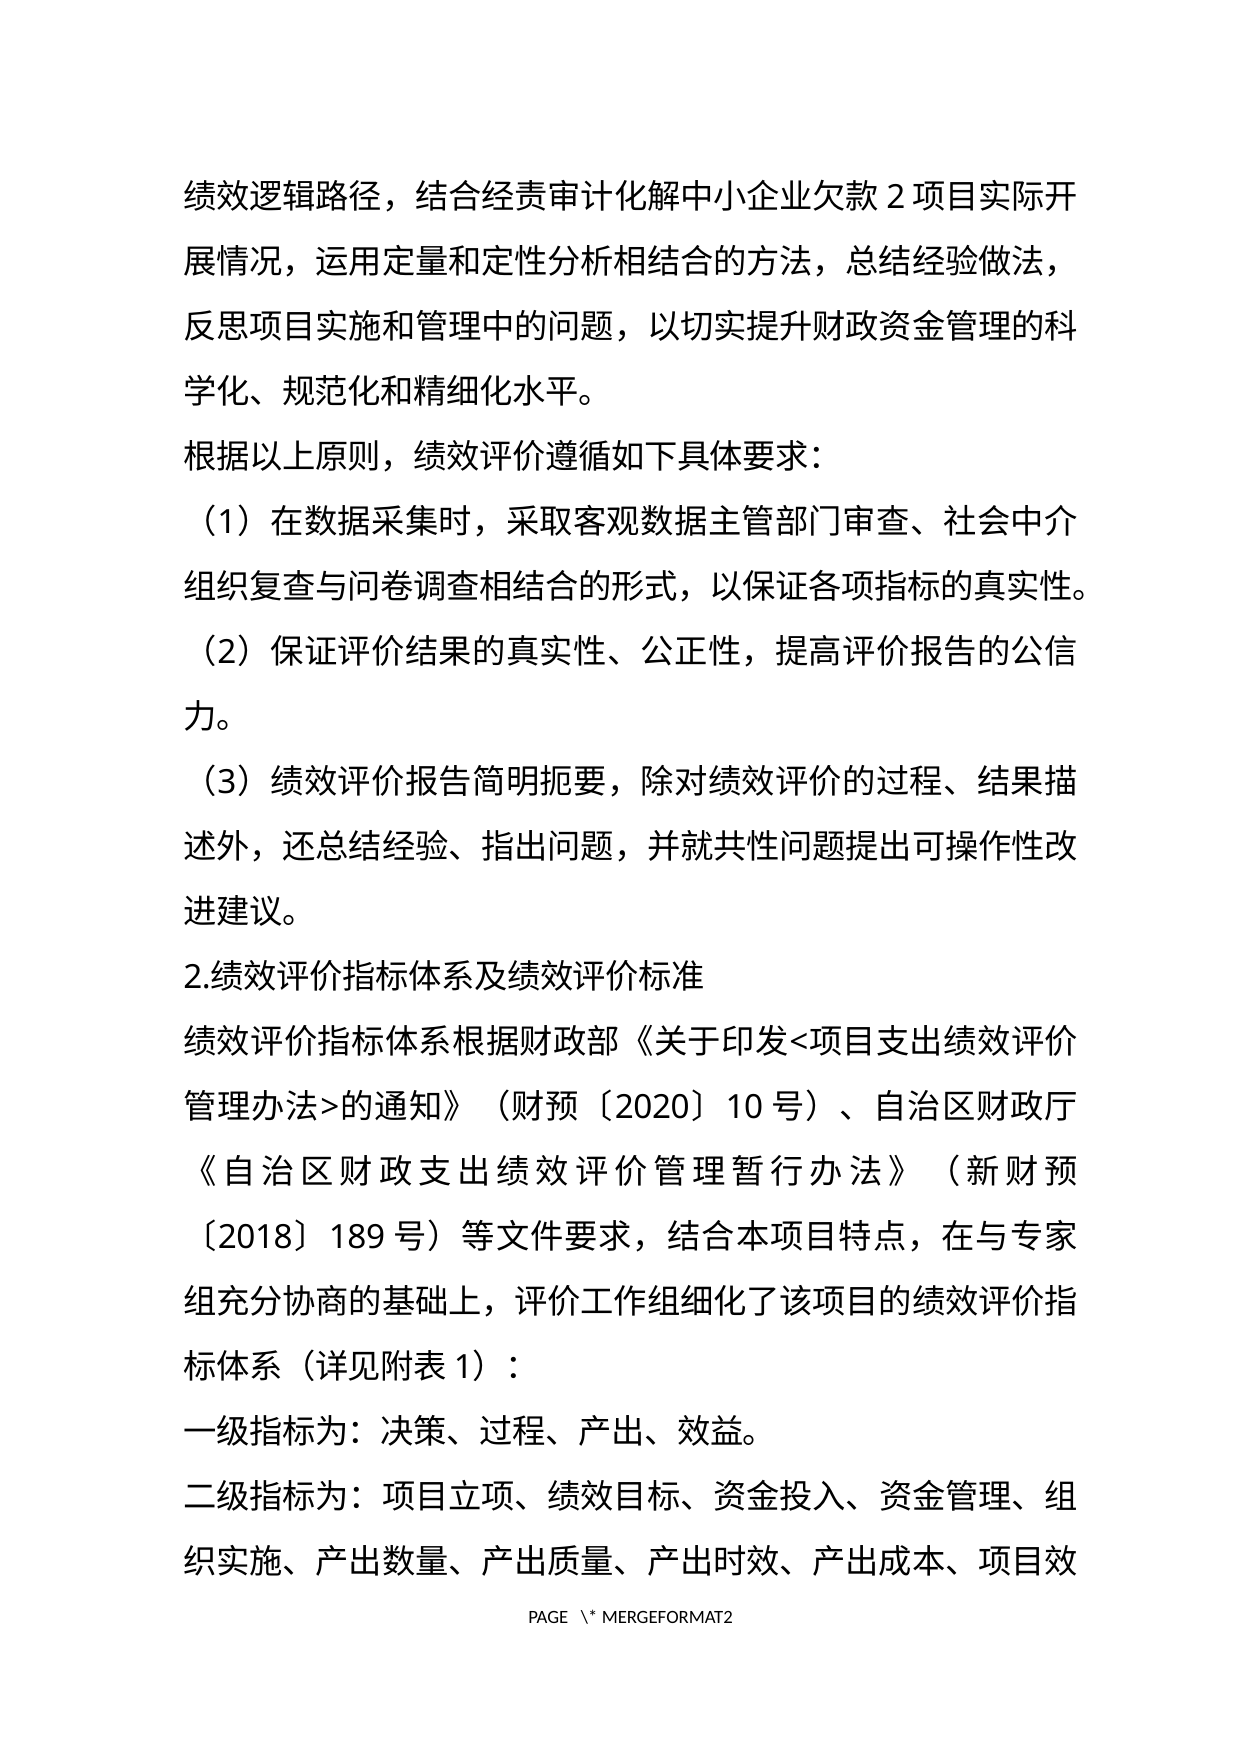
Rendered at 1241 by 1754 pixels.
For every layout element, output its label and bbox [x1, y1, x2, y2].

text [183, 162, 1078, 1592]
